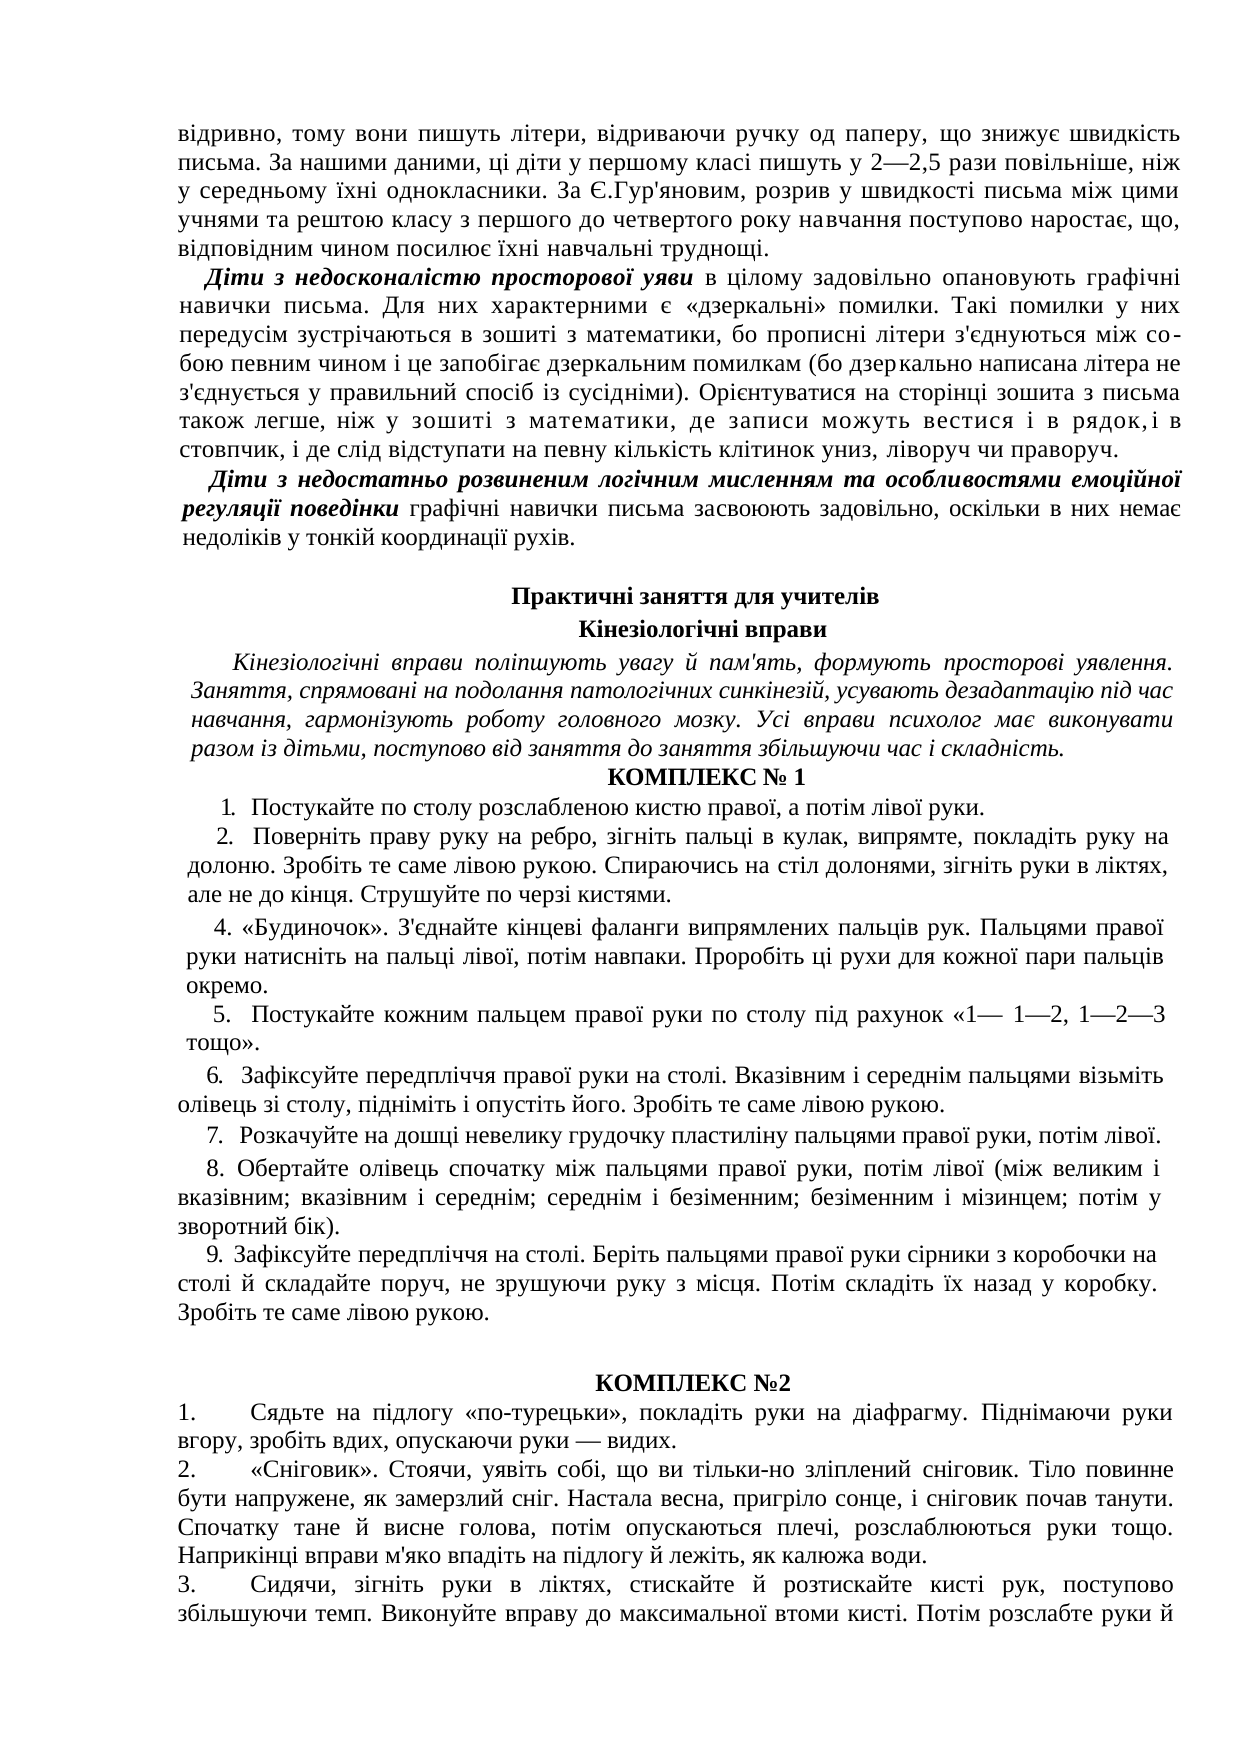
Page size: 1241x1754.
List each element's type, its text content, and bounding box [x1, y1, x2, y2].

text 2. Поверніть праву руку на ребро, зігніть пальці в кулак, випрямте, покладіть руку на долоню. Зробіть те саме лівою рукою. Спираючись на стіл долонями, зігніть руки в ліктях, але не до кінця. Струшуйте по черзі кистями. [187, 821, 1169, 907]
text 4. «Будиночок». З'єднайте кінцеві фаланги випрямлених пальців рук. Пальцями правої руки натисніть на пальці лівої, потім навпаки. Проробіть ці рухи для кожної пари пальців окремо. [186, 912, 1166, 999]
list Розкачуйте на дошці невелику грудочку пластиліну пальцями правої руки, потім лівої. [177, 1121, 1164, 1149]
text 1. Постукайте по столу розслабленою кистю правої, а потім лівої руки. [220, 792, 1181, 821]
list «Сніговик». Стоячи, уявіть собі, що ви тільки-но зліплений сніговик. Тіло повинне бути напружене, як замерзлий сніг. Настала весна, пригріло сонце, і сніговик почав танути. Спочатку тане й висне голова, потім опускаються плечі, розслаблюються руки тощо. Наприкінці вправи м'яко впадіть на підлогу й лежіть, як калюжа води. [177, 1454, 1174, 1569]
list Сядьте на підлогу «по-турецьки», покладіть руки на діафрагму. Піднімаючи руки вгору, зробіть вдих, опускаючи руки — видих. [177, 1397, 1173, 1454]
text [178, 118, 1181, 262]
list Зафіксуйте передпліччя правої руки на столі. Вказівним і середнім пальцями візьміть олівець зі столу, підніміть і опустіть його. Зробіть те саме лівою рукою. [177, 1060, 1164, 1118]
list Зафіксуйте передпліччя на столі. Беріть пальцями правої руки сірники з коробочки на столі й складайте поруч, не зрушуючи руку з місця. Потім складіть їх назад у коробку. Зробіть те саме лівою рукою. [177, 1239, 1159, 1326]
text 5. Постукайте кожним пальцем правої руки по столу під рахунок «1— 1—2, 1—2—3 тощо». [186, 999, 1166, 1056]
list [177, 1569, 1175, 1627]
text Діти з недосконалістю просторової уяви в цілому задовільно опановують графічні навички письма. Для них характерними є «дзеркальні» помилки. Такі помилки у них передусім зустрічаються в зошиті з математики, бо прописні літери з'єднуються між собою певним чином і це запобігає дзеркальним помилкам (бо дзеркально написана літера не з'єднується у правильний спосіб із сусідніми). Орієнтуватися на сторінці зошита з письма також легше, ніж у зошиті з математики, де записи можуть вестися і в рядок,і в стовпчик, і де слід відступати на певну кількість клітинок униз, ліворуч чи праворуч. [179, 262, 1181, 463]
text Практичні заняття для учителів [182, 581, 1181, 610]
text КОМПЛЕКС № 1 [232, 762, 1181, 790]
text Кінезіологічні вправи [191, 614, 1173, 643]
text КОМПЛЕКС №2 [205, 1368, 1181, 1397]
text Кінезіологічні вправи поліпшують увагу й пам'ять, формують просторові уявлення. Заняття, спрямовані на подолання патологічних синкінезій, усувають дезадаптацію під час навчання, гармонізують роботу головного мозку. Усі вправи психолог має виконувати разом із дітьми, поступово від заняття до заняття збільшуючи час і складність. [191, 647, 1173, 762]
list Обертайте олівець спочатку між пальцями правої руки, потім лівої (між великим і вказівним; вказівним і середнім; середнім і безіменним; безіменним і мізинцем; потім у зворотний бік). [177, 1153, 1162, 1239]
text Діти з недостатньо розвиненим логічним мисленням та особливостями емоційної регуляції поведінки графічні навички письма засвоюють задовільно, оскільки в них немає недоліків у тонкій координації рухів. [182, 464, 1181, 550]
